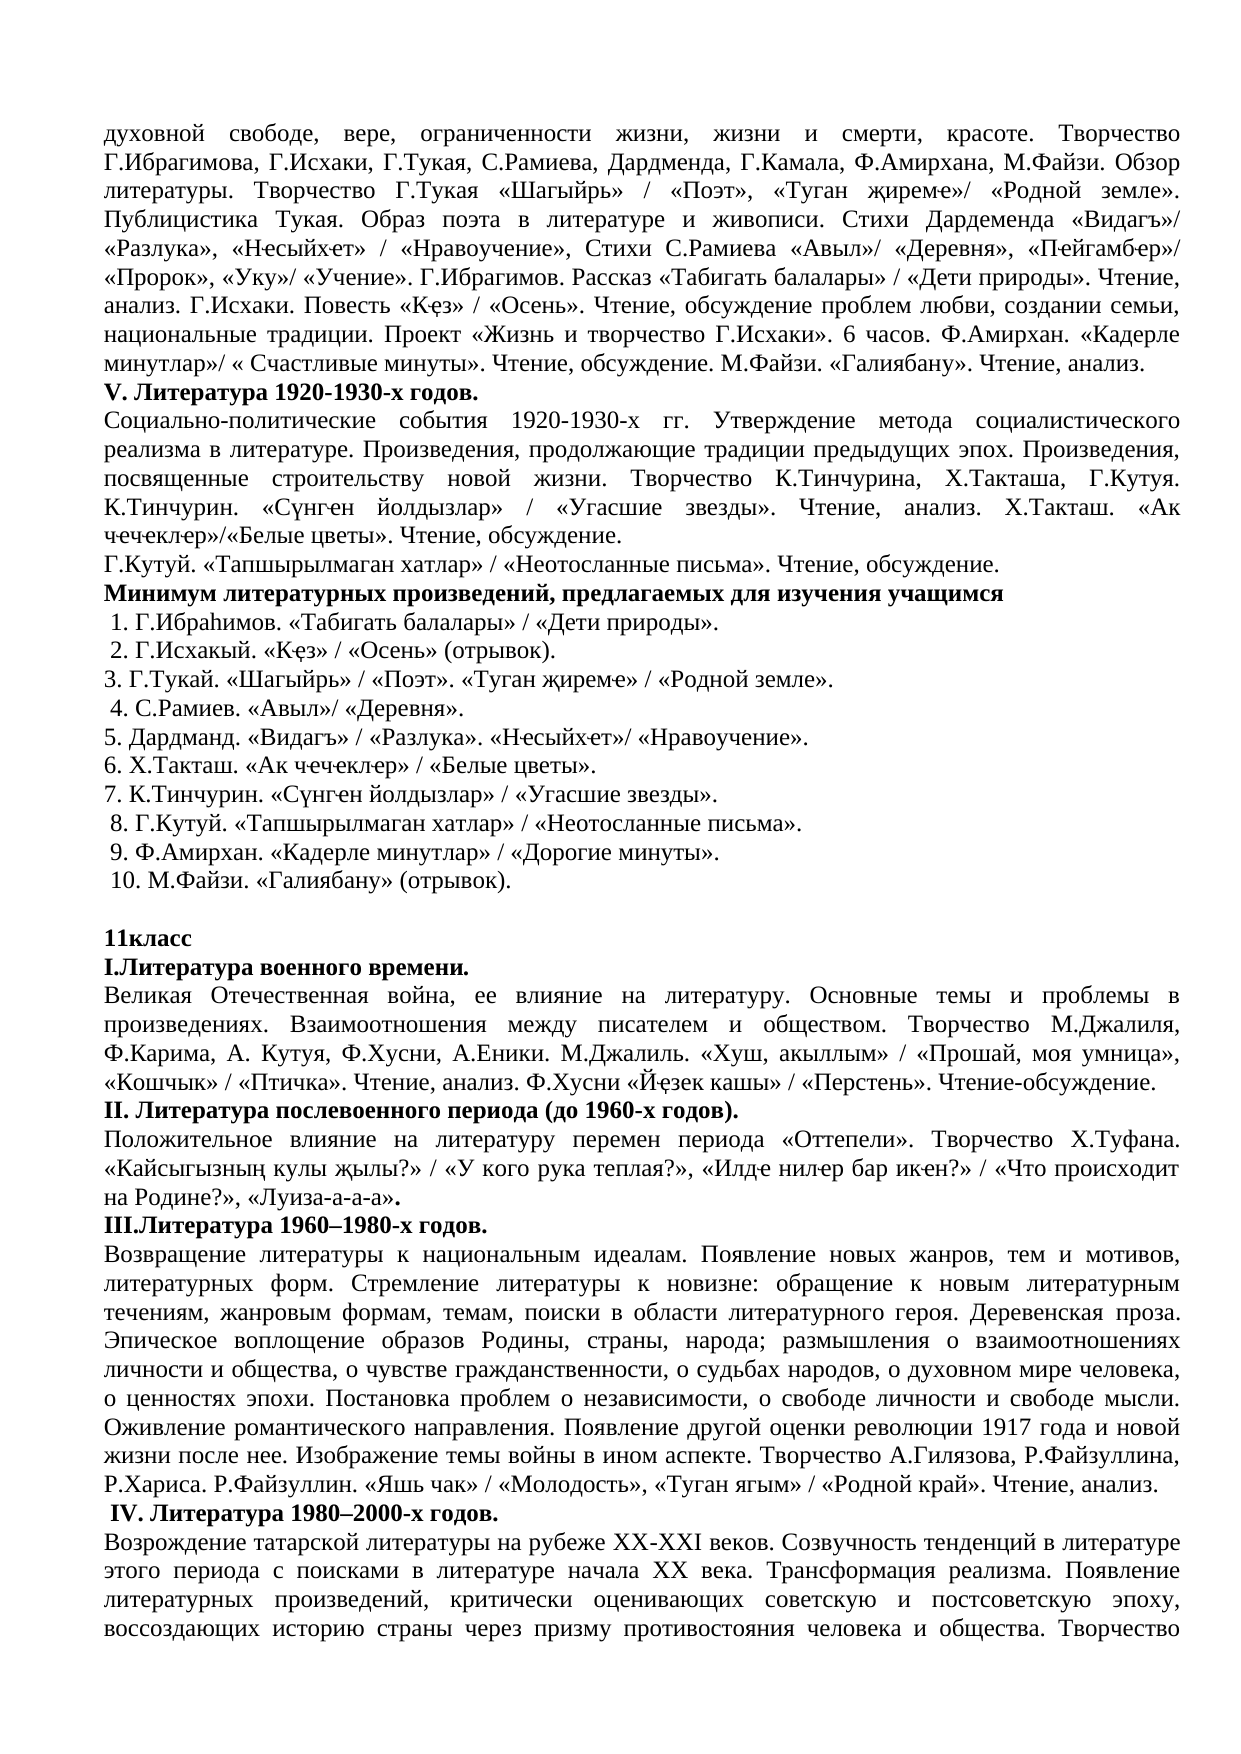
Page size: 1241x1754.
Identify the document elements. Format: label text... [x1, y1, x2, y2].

text Социально-политические события 1920-1930-х гг. Утверждение метода социалистического реализма в литературе. Произведения, продолжающие традиции предыдущих эпох. Произведения, посвященные строительству новой жизни. Творчество К.Тинчурина, Х.Такташа, Г.Кутуя. К.Тинчурин. «Сүнгҽн йолдызлар» / «Угасшие звезды». Чтение, анализ. Х.Такташ. «Ак чҽчҽклҽр»/«Белые цветы». Чтение, обсуждение. [103, 406, 1181, 549]
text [103, 1527, 1181, 1642]
text III.Литература 1960–1980-х годов. [103, 1211, 1181, 1239]
text 7. К.Тинчурин. «Сүнгҽн йолдызлар» / «Угасшие звезды». [103, 779, 1181, 808]
text Г.Кутуй. «Тапшырылмаган хатлар» / «Неотосланные письма». Чтение, обсуждение. [103, 549, 1181, 578]
text 11класс [103, 923, 1181, 952]
text V. Литература 1920-1930-х годов. [103, 377, 1181, 406]
text II. Литература послевоенного периода (до 1960-х годов). [103, 1096, 1181, 1124]
text 8. Г.Кутуй. «Тапшырылмаган хатлар» / «Неотосланные письма». [103, 808, 1181, 837]
text Великая Отечественная война, ее влияние на литературу. Основные темы и проблемы в произведениях. Взаимоотношения между писателем и обществом. Творчество М.Джалиля, Ф.Карима, А. Кутуя, Ф.Хусни, А.Еники. М.Джалиль. «Хуш, акыллым» / «Прошай, моя умница», «Кошчык» / «Птичка». Чтение, анализ. Ф.Хусни «Йҿзек кашы» / «Перстень». Чтение-обсуждение. [103, 981, 1181, 1096]
text 6. Х.Такташ. «Ак чҽчҽклҽр» / «Белые цветы». [103, 751, 1181, 779]
text Минимум литературных произведений, предлагаемых для изучения учащимся [103, 578, 1181, 607]
text Положительное влияние на литературу перемен периода «Оттепели». Творчество Х.Туфана. «Кайсыгызның кулы җылы?» / «У кого рука теплая?», «Илдҽ нилҽр бар икҽн?» / «Что происходит на Родине?», «Луиза-а-а-а». [103, 1124, 1181, 1211]
text 3. Г.Тукай. «Шагыйрь» / «Поэт». «Туган җиремҽ» / «Родной земле». [103, 664, 1181, 693]
text 10. М.Файзи. «Галиябану» (отрывок). [103, 866, 1181, 894]
text IV. Литература 1980–2000-х годов. [103, 1498, 1181, 1527]
text 5. Дардманд. «Видагъ» / «Разлука». «Нҽсыйхҽт»/ «Нравоучение». [103, 722, 1181, 751]
text 4. С.Рамиев. «Авыл»/ «Деревня». [103, 693, 1181, 722]
text 9. Ф.Амирхан. «Кадерле минутлар» / «Дорогие минуты». [103, 837, 1181, 866]
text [103, 118, 1181, 377]
text Возвращение литературы к национальным идеалам. Появление новых жанров, тем и мотивов, литературных форм. Стремление литературы к новизне: обращение к новым литературным течениям, жанровым формам, темам, поиски в области литературного героя. Деревенская проза. Эпическое воплощение образов Родины, страны, народа; размышления о взаимоотношениях личности и общества, о чувстве гражданственности, о судьбах народов, о духовном мире человека, о ценностях эпохи. Постановка проблем о независимости, о свободе личности и свободе мысли. Оживление романтического направления. Появление другой оценки революции 1917 года и новой жизни после нее. Изображение темы войны в ином аспекте. Творчество А.Гилязова, Р.Файзуллина, Р.Хариса. Р.Файзуллин. «Яшь чак» / «Молодость», «Туган ягым» / «Родной край». Чтение, анализ. [103, 1239, 1181, 1498]
text I.Литература военного времени. [103, 952, 1181, 981]
text 2. Г.Исхакый. «Кҿз» / «Осень» (отрывок). [103, 636, 1181, 664]
text 1. Г.Ибраһимов. «Табигать балалары» / «Дети природы». [103, 607, 1181, 636]
